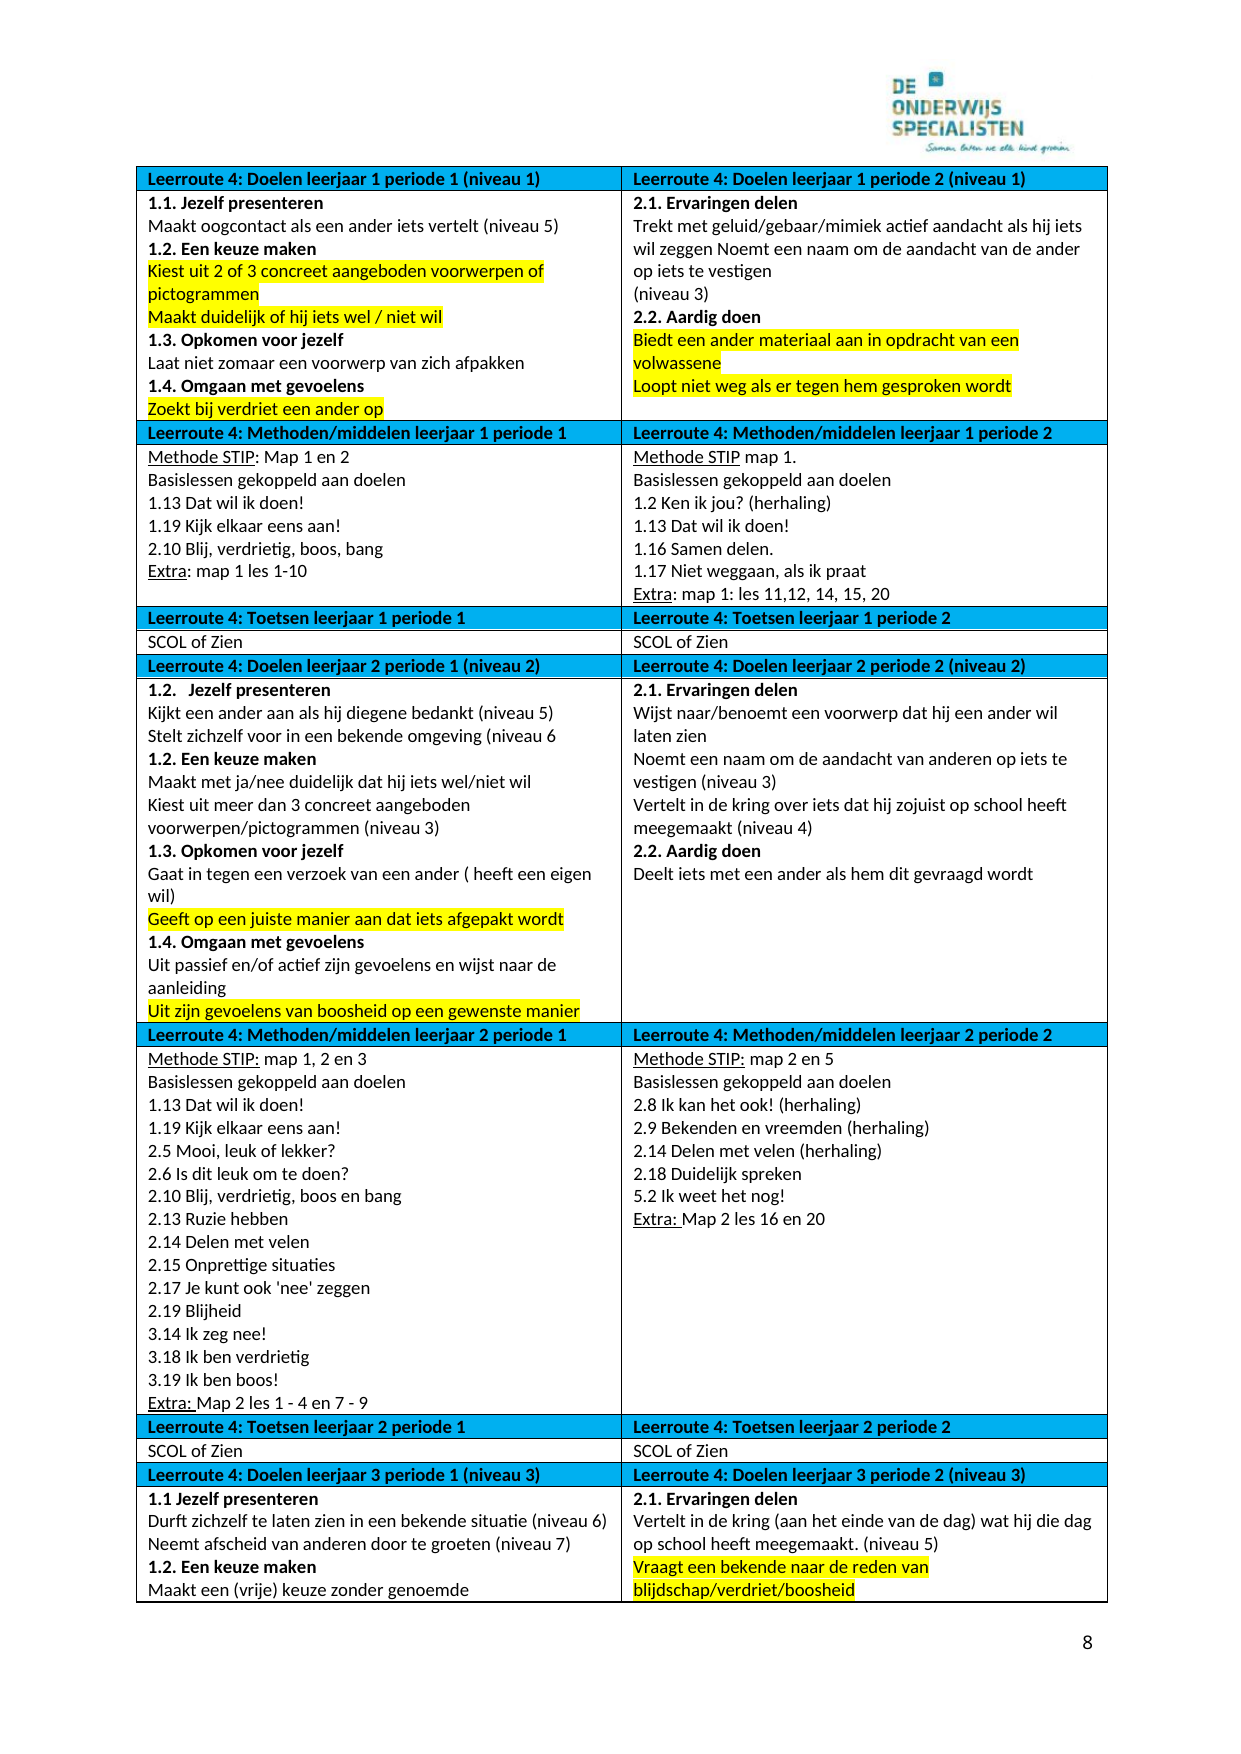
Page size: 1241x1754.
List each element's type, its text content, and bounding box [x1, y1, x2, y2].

table_cell Leerroute 4: Methoden/middelen leerjaar 2 periode 2 [622, 1023, 1107, 1046]
table_cell Leerroute 4: Doelen leerjaar 2 periode 1 (niveau 2) [137, 655, 621, 677]
table_cell 2.1. Ervaringen delen Trekt met geluid/gebaar/mimiek actief aandacht als hij iets wil zeggen Noemt een naam om de aandacht van de ander op iets te vestigen (niveau 3) 2.2. Aardig doen Biedt een ander materiaal aan in opdracht van een volwassene Loopt niet weg als er tegen hem gesproken wordt [622, 191, 1107, 420]
table_cell Leerroute 4: Methoden/middelen leerjaar 2 periode 1 [137, 1023, 621, 1046]
table_cell SCOL of Zien [622, 631, 1107, 653]
table_cell SCOL of Zien [137, 1439, 621, 1462]
table_cell Methode STIP: map 1, 2 en 3 Basislessen gekoppeld aan doelen 1.13 Dat wil ik doen! 1.19 Kijk elkaar eens aan! 2.5 Mooi, leuk of lekker? 2.6 Is dit leuk om te doen? 2.10 Blij, verdrietig, boos en bang 2.13 Ruzie hebben 2.14 Delen met velen 2.15 Onprettige situaties 2.17 Je kunt ook 'nee' zeggen 2.19 Blijheid 3.14 Ik zeg nee! 3.18 Ik ben verdrietig 3.19 Ik ben boos! Extra: Map 2 les 1 - 4 en 7 - 9 [137, 1047, 621, 1414]
table_cell Leerroute 4: Methoden/middelen leerjaar 1 periode 2 [622, 421, 1107, 444]
table_cell Methode STIP: Map 1 en 2 Basislessen gekoppeld aan doelen 1.13 Dat wil ik doen! 1.19 Kijk elkaar eens aan! 2.10 Blij, verdrietig, boos, bang Extra: map 1 les 1-10 [137, 445, 621, 606]
table_cell Leerroute 4: Toetsen leerjaar 2 periode 2 [622, 1415, 1107, 1438]
table_header Leerroute 4: Doelen leerjaar 1 periode 1 (niveau 1) [137, 167, 621, 190]
table_cell Leerroute 4: Toetsen leerjaar 1 periode 1 [137, 607, 621, 629]
table_cell Leerroute 4: Toetsen leerjaar 1 periode 2 [622, 607, 1107, 629]
table_header Leerroute 4: Doelen leerjaar 1 periode 2 (niveau 1) [622, 167, 1107, 190]
table_cell Jezelf presenteren Kijkt een ander aan als hij diegene bedankt (niveau 5) Stelt zichzelf voor in een bekende omgeving (niveau 6 1.2. Een keuze maken Maakt met ja/nee duidelijk dat hij iets wel/niet wil Kiest uit meer dan 3 concreet aangeboden voorwerpen/pictogrammen (niveau 3) 1.3. Opkomen voor jezelf Gaat in tegen een verzoek van een ander ( heeft een eigen wil) Geeft op een juiste manier aan dat iets afgepakt wordt 1.4. Omgaan met gevoelens Uit passief en/of actief zijn gevoelens en wijst naar de aanleiding Uit zijn gevoelens van boosheid op een gewenste manier [137, 679, 621, 1022]
table_cell Leerroute 4: Toetsen leerjaar 2 periode 1 [137, 1415, 621, 1438]
table_cell SCOL of Zien [137, 631, 621, 653]
table_cell 2.1. Ervaringen delen Wijst naar/benoemt een voorwerp dat hij een ander wil laten zien Noemt een naam om de aandacht van anderen op iets te vestigen (niveau 3) Vertelt in de kring over iets dat hij zojuist op school heeft meegemaakt (niveau 4) 2.2. Aardig doen Deelt iets met een ander als hem dit gevraagd wordt [622, 679, 1107, 1022]
table_cell SCOL of Zien [622, 1439, 1107, 1462]
table_cell Leerroute 4: Methoden/middelen leerjaar 1 periode 1 [137, 421, 621, 444]
table_cell 1.1. Jezelf presenteren Maakt oogcontact als een ander iets vertelt (niveau 5) 1.2. Een keuze maken Kiest uit 2 of 3 concreet aangeboden voorwerpen of pictogrammen Maakt duidelijk of hij iets wel / niet wil 1.3. Opkomen voor jezelf Laat niet zomaar een voorwerp van zich afpakken 1.4. Omgaan met gevoelens Zoekt bij verdriet een ander op [137, 191, 621, 420]
table_cell Leerroute 4: Doelen leerjaar 3 periode 2 (niveau 3) [622, 1463, 1107, 1486]
table_cell Methode STIP: map 2 en 5 Basislessen gekoppeld aan doelen 2.8 Ik kan het ook! (herhaling) 2.9 Bekenden en vreemden (herhaling) 2.14 Delen met velen (herhaling) 2.18 Duidelijk spreken 5.2 Ik weet het nog! Extra: Map 2 les 16 en 20 [622, 1047, 1107, 1414]
table_cell Leerroute 4: Doelen leerjaar 2 periode 2 (niveau 2) [622, 655, 1107, 677]
table_cell Leerroute 4: Doelen leerjaar 3 periode 1 (niveau 3) [137, 1463, 621, 1486]
picture [869, 59, 1093, 166]
table_cell Methode STIP map 1. Basislessen gekoppeld aan doelen 1.2 Ken ik jou? (herhaling) 1.13 Dat wil ik doen! 1.16 Samen delen. 1.17 Niet weggaan, als ik praat Extra: map 1: les 11,12, 14, 15, 20 [622, 445, 1107, 606]
